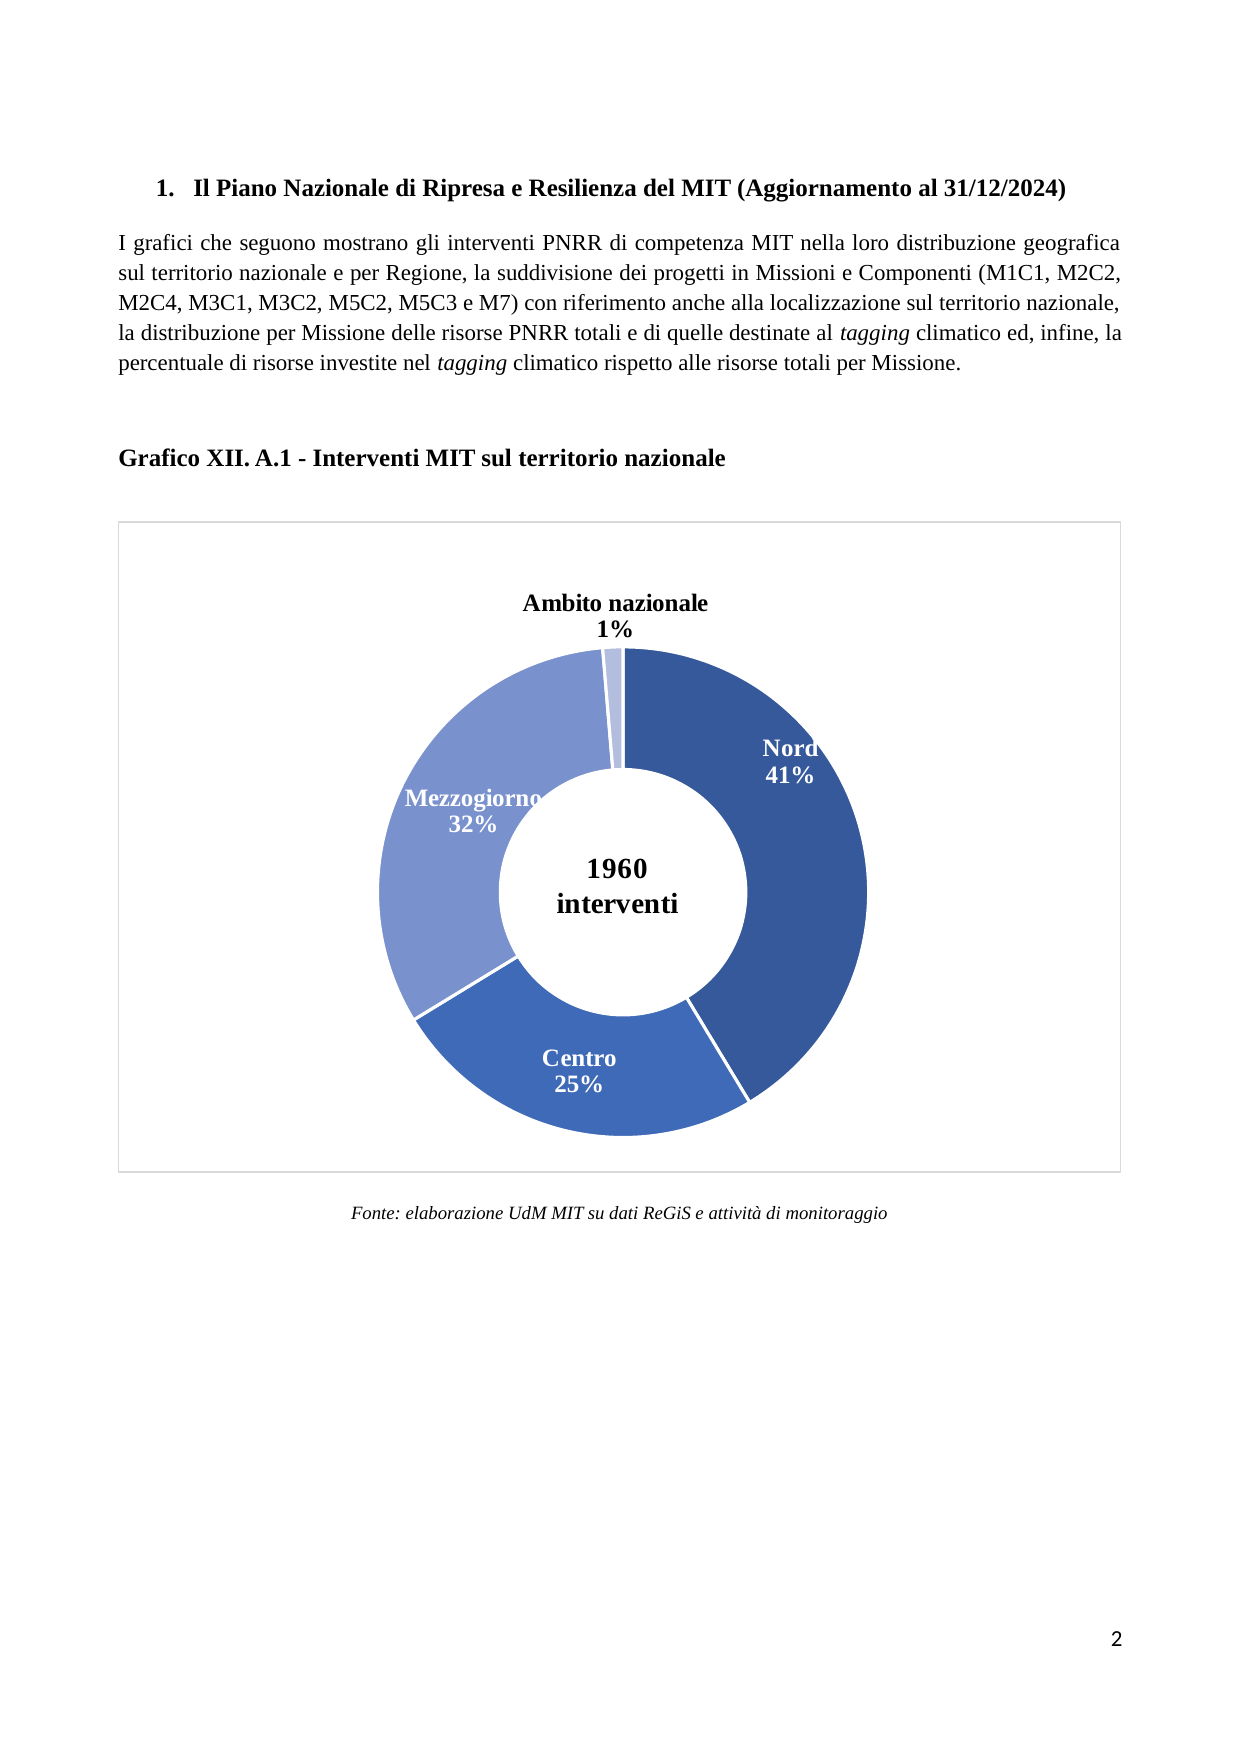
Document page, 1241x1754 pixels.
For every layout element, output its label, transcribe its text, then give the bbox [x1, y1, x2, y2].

subtitle Grafico XII. A.1 - Interventi MIT sul territorio nazionale [118, 443, 1122, 472]
subtitle Il Piano Nazionale di Ripresa e Resilienza del MIT (Aggiornamento al 31/12/2024) [156, 173, 1122, 201]
text I grafici che seguono mostrano gli interventi PNRR di competenza MIT nella loro distribuzione geografica sul territorio nazionale e per Regione, la suddivisione dei progetti in Missioni e Componenti (M1C1, M2C2, M2C4, M3C1, M3C2, M5C2, M5C3 e M7) con riferimento anche alla localizzazione sul territorio nazionale, la distribuzione per Missione delle risorse PNRR totali e di quelle destinate al tagging climatico ed, infine, la percentuale di risorse investite nel tagging climatico rispetto alle risorse totali per Missione. [118, 229, 1122, 376]
text Fonte: elaborazione UdM MIT su dati ReGiS e attività di monitoraggio [118, 529, 1122, 1223]
